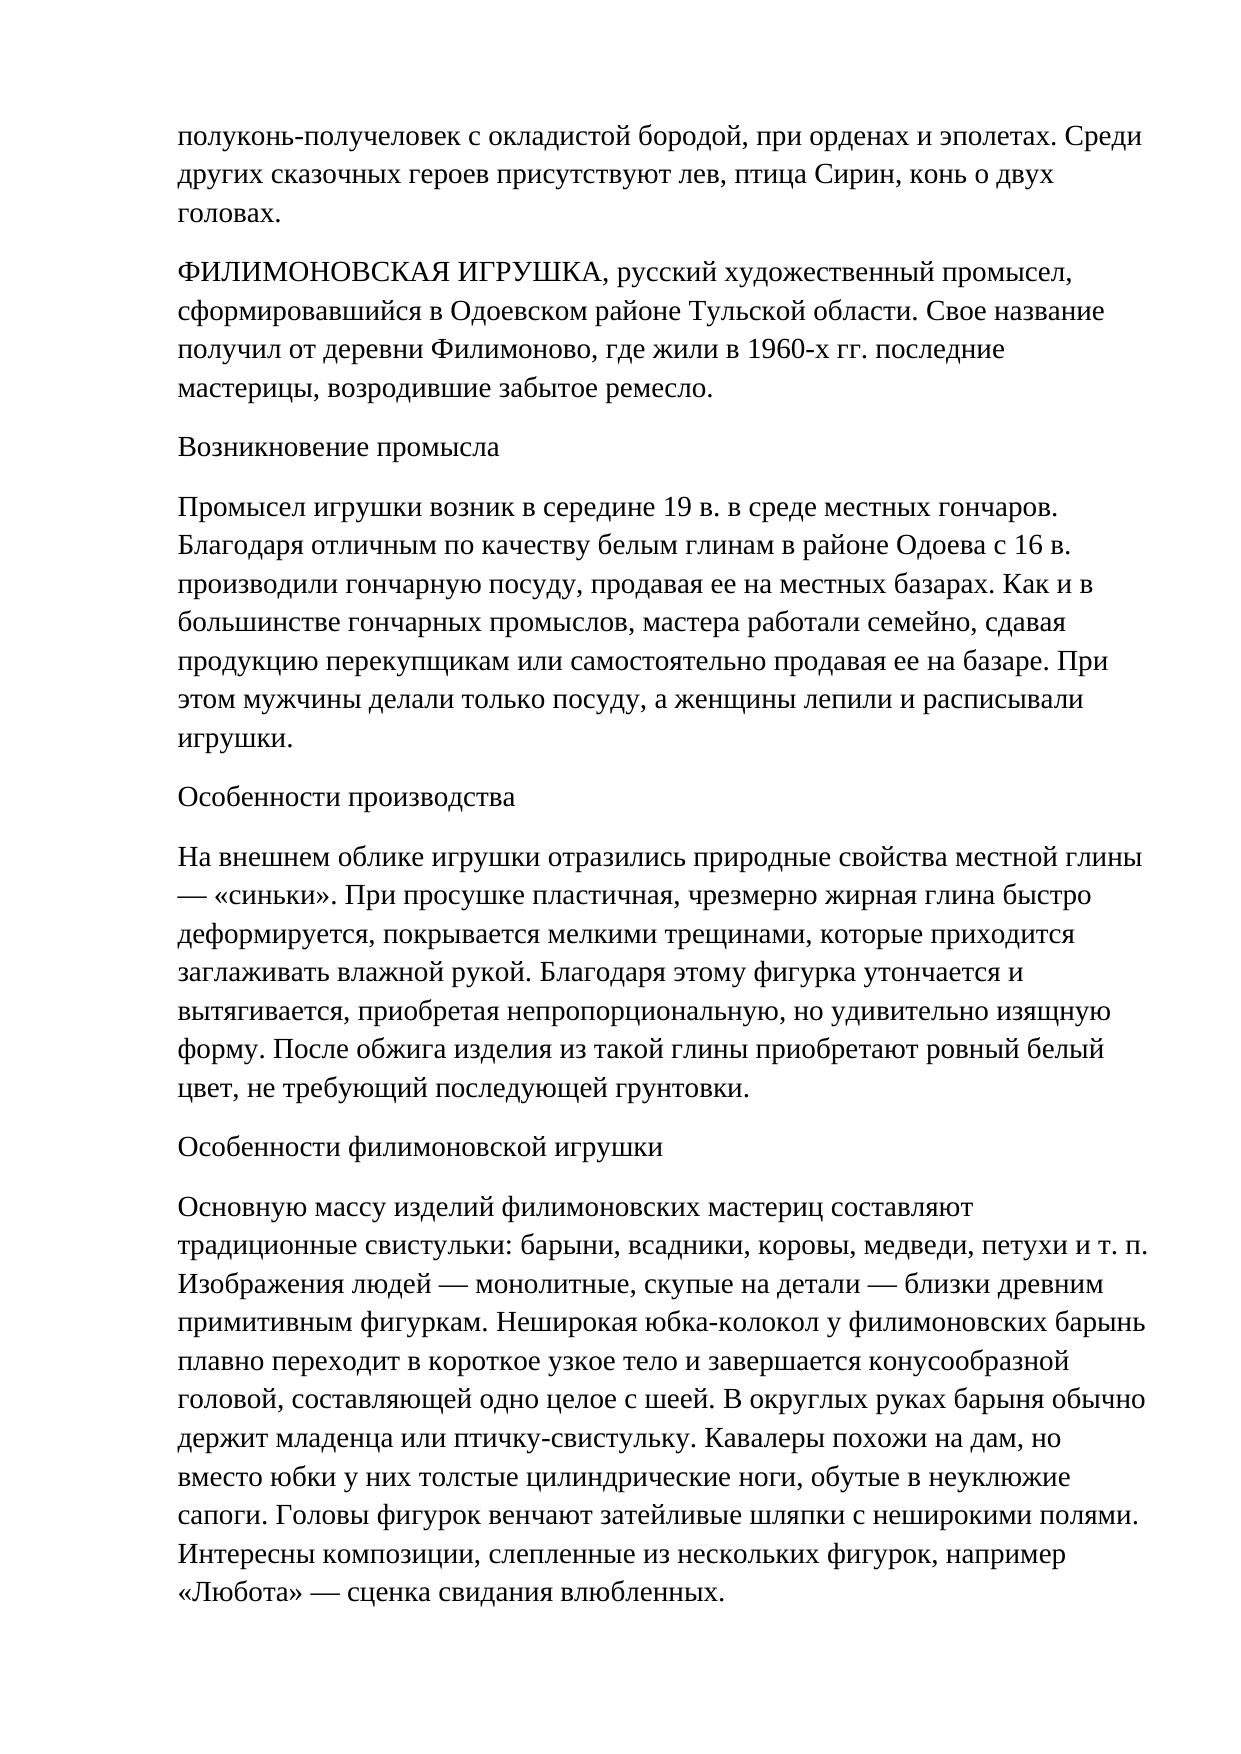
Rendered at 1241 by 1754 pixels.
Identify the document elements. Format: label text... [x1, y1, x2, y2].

text ФИЛИМОНОВСКАЯ ИГРУШКА, русский художественный промысел, сформировавшийся в Одоевском районе Тульской области. Свое название получил от деревни Филимоново, где жили в 1960-х гг. последние мастерицы, возродившие забытое ремесло. [177, 254, 1152, 404]
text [177, 118, 1152, 229]
text Особенности филимоновской игрушки [177, 1129, 1152, 1163]
text Основную массу изделий филимоновских мастериц составляют традиционные свистульки: барыни, всадники, коровы, медведи, петухи и т. п. Изображения людей — монолитные, скупые на детали — близки древним примитивным фигуркам. Неширокая юбка-колокол у филимоновских барынь плавно переходит в короткое узкое тело и завершается конусообразной головой, составляющей одно целое с шеей. В округлых руках барыня обычно держит младенца или птичку-свистульку. Кавалеры похожи на дам, но вместо юбки у них толстые цилиндрические ноги, обутые в неуклюжие сапоги. Головы фигурок венчают затейливые шляпки с неширокими полями. Интересны композиции, слепленные из нескольких фигурок, например «Любота» — сценка свидания влюбленных. [177, 1189, 1152, 1608]
text Промысел игрушки возник в середине 19 в. в среде местных гончаров. Благодаря отличным по качеству белым глинам в районе Одоева с 16 в. производили гончарную посуду, продавая ее на местных базарах. Как и в большинстве гончарных промыслов, мастера работали семейно, сдавая продукцию перекупщикам или самостоятельно продавая ее на базаре. При этом мужчины делали только посуду, а женщины лепили и расписывали игрушки. [177, 489, 1152, 754]
text На внешнем облике игрушки отразились природные свойства местной глины — «синьки». При просушке пластичная, чрезмерно жирная глина быстро деформируется, покрывается мелкими трещинами, которые приходится заглаживать влажной рукой. Благодаря этому фигурка утончается и вытягивается, приобретая непропорциональную, но удивительно изящную форму. После обжига изделия из такой глины приобретают ровный белый цвет, не требующий последующей грунтовки. [177, 839, 1152, 1104]
text Особенности производства [177, 779, 1152, 813]
text Возникновение промысла [177, 429, 1152, 463]
